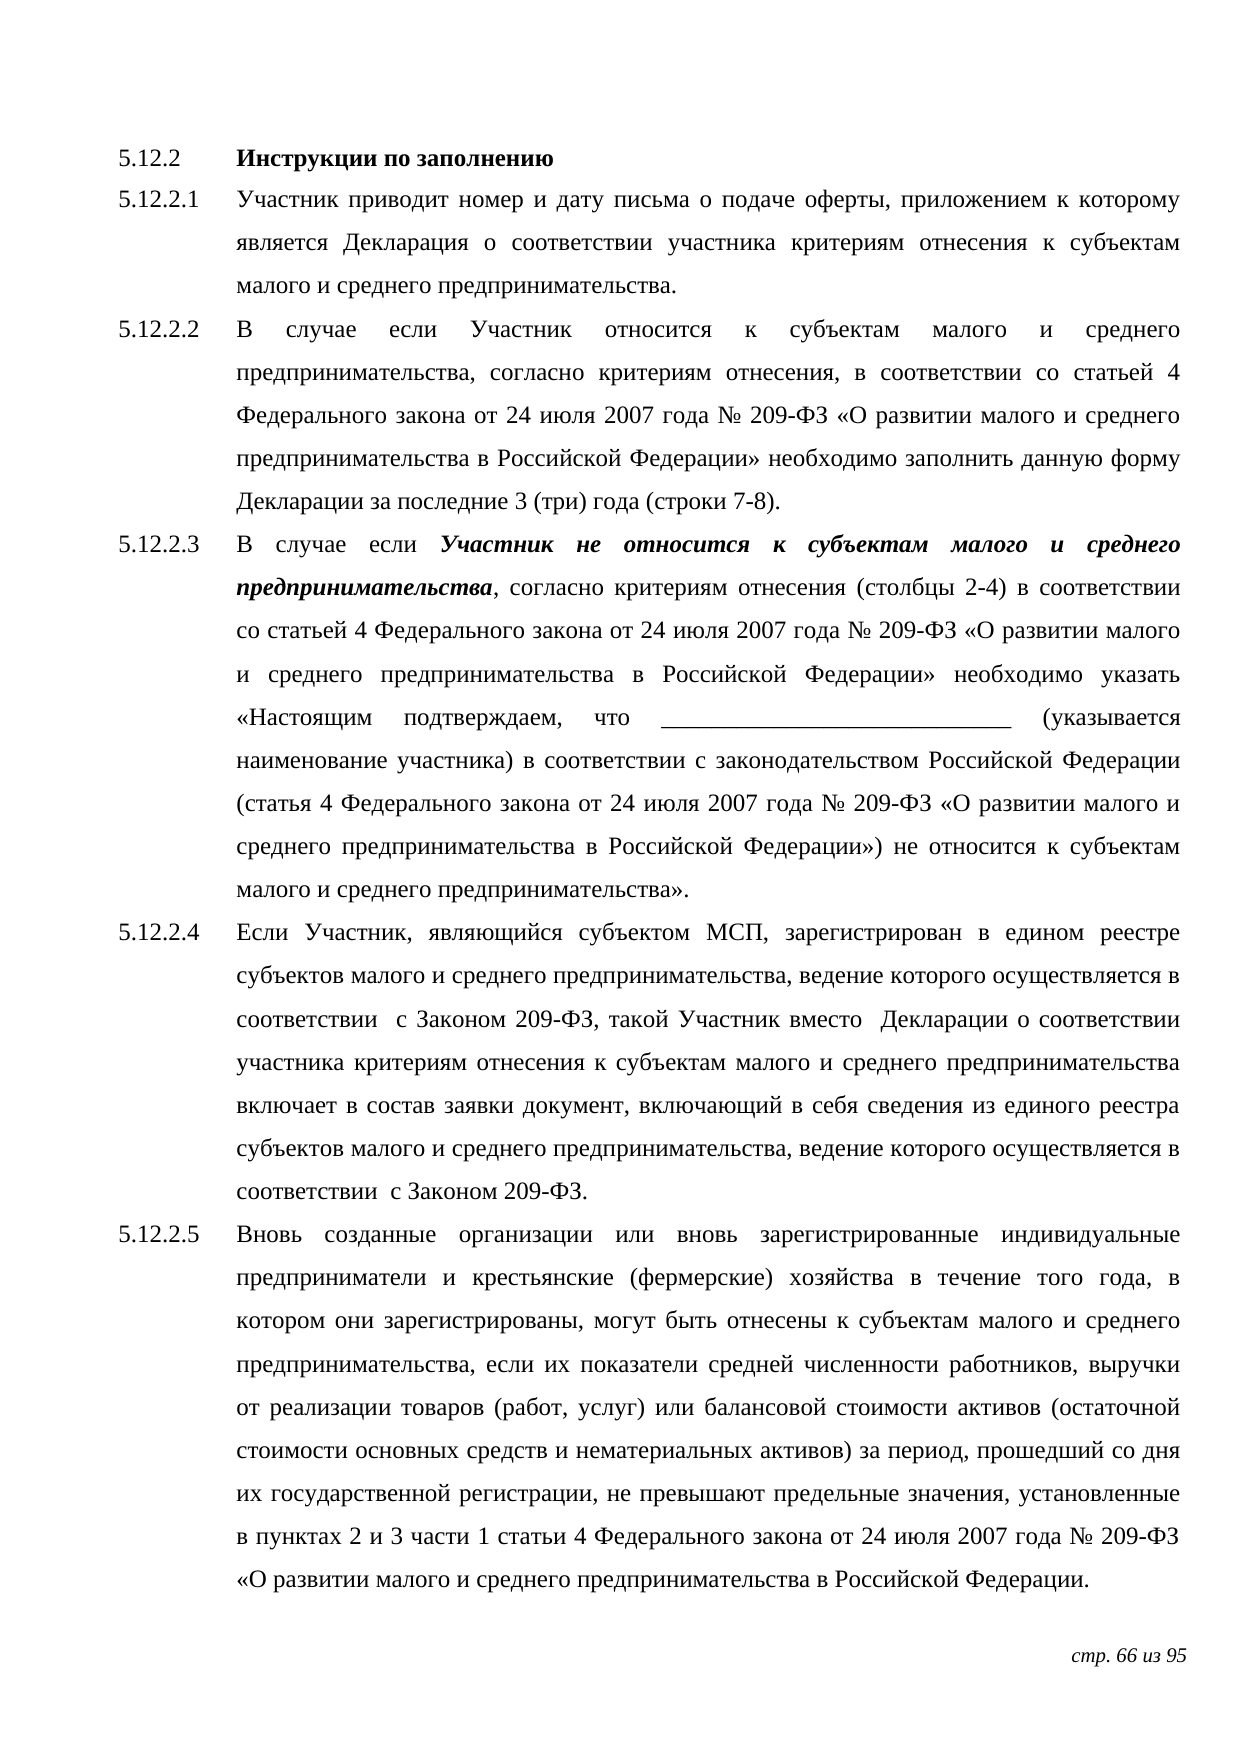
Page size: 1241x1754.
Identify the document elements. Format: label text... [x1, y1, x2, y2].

text Если Участник, являющийся субъектом МСП, зарегистрирован в едином реестре субъектов малого и среднего предпринимательства, ведение которого осуществляется в соответствии с Законом 209-ФЗ, такой Участник вместо Декларации о соответствии участника критериям отнесения к субъектам малого и среднего предпринимательства включает в состав заявки документ, включающий в себя сведения из единого реестра субъектов малого и среднего предпринимательства, ведение которого осуществляется в соответствии с Законом 209-ФЗ. [118, 917, 1181, 1205]
text Участник приводит номер и дату письма о подаче оферты, приложением к которому является Декларация о соответствии участника критериям отнесения к субъектам малого и среднего предпринимательства. [118, 184, 1181, 299]
text Вновь созданные организации или вновь зарегистрированные индивидуальные предприниматели и крестьянские (фермерские) хозяйства в течение того года, в котором они зарегистрированы, могут быть отнесены к субъектам малого и среднего предпринимательства, если их показатели средней численности работников, выручки от реализации товаров (работ, услуг) или балансовой стоимости активов (остаточной стоимости основных средств и нематериальных активов) за период, прошедший со дня их государственной регистрации, не превышают предельные значения, установленные в пунктах 2 и 3 части 1 статьи 4 Федерального закона от 24 июля 2007 года № 209-ФЗ «О развитии малого и среднего предпринимательства в Российской Федерации. [118, 1219, 1181, 1593]
list В случае если Участник относится к субъектам малого и среднего предпринимательства, согласно критериям отнесения, в соответствии со статьей 4 Федерального закона от 24 июля 2007 года № 209-ФЗ «О развитии малого и среднего предпринимательства в Российской Федерации» необходимо заполнить данную форму Декларации за последние 3 (три) года (строки 7-8). [118, 314, 1181, 515]
list В случае если Участник не относится к субъектам малого и среднего предпринимательства, согласно критериям отнесения (столбцы 2-4) в соответствии со статьей 4 Федерального закона от 24 июля 2007 года № 209-ФЗ «О развитии малого и среднего предпринимательства в Российской Федерации» необходимо указать «Настоящим подтверждаем, что ____________________________ (указывается наименование участника) в соответствии с законодательством Российской Федерации (статья 4 Федерального закона от 24 июля 2007 года № 209-ФЗ «О развитии малого и среднего предпринимательства в Российской Федерации») не относится к субъектам малого и среднего предпринимательства». [118, 529, 1181, 903]
list Инструкции по заполнению [118, 143, 1181, 172]
